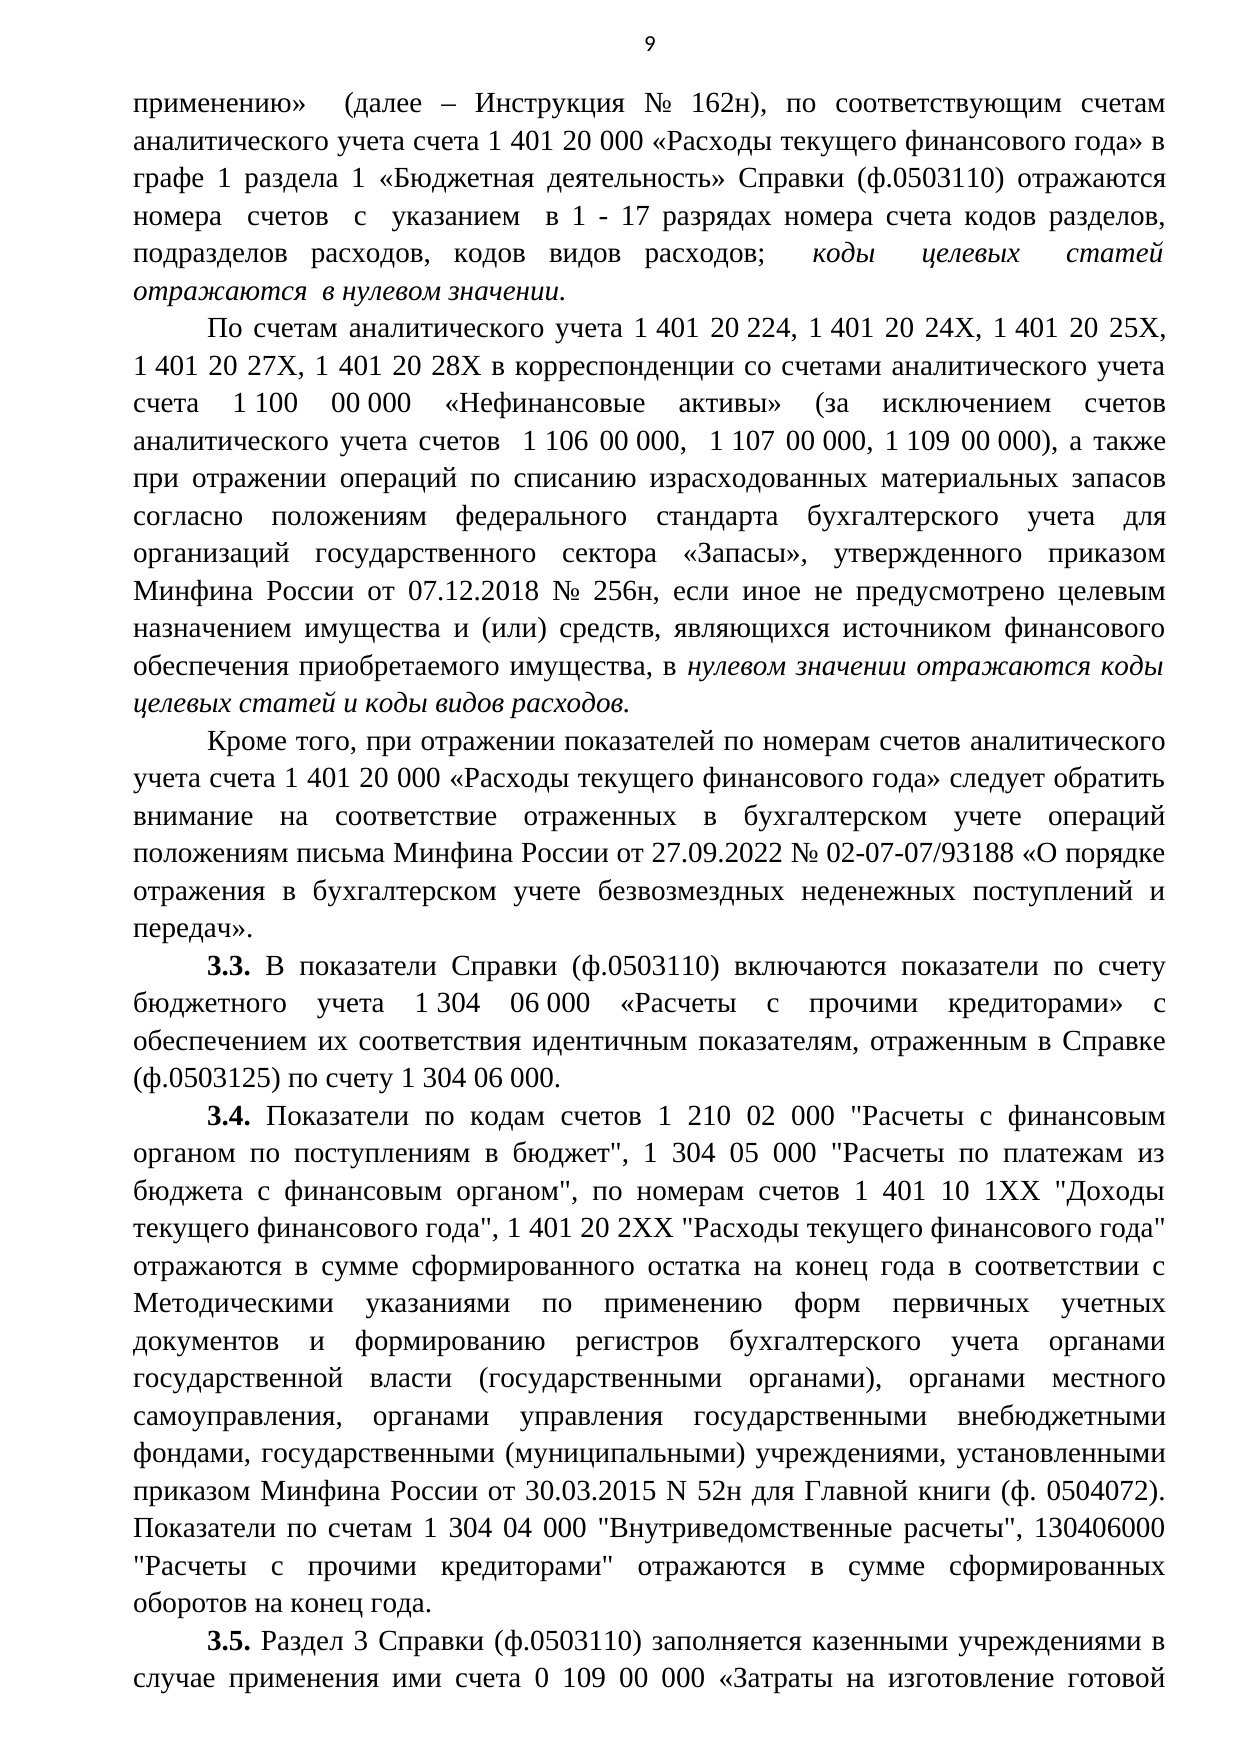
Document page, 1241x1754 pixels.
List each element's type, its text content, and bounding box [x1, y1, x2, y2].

text 3.3. В показатели Справки (ф.0503110) включаются показатели по счету бюджетного учета 1 304 06 000 «Расчеты с прочими кредиторами» с обеспечением их соответствия идентичным показателям, отраженным в Справке (ф.0503125) по счету 1 304 06 000. [133, 948, 1167, 1094]
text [133, 1623, 1167, 1694]
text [133, 86, 1167, 307]
text Кроме того, при отражении показателей по номерам счетов аналитического учета счета 1 401 20 000 «Расходы текущего финансового года» следует обратить внимание на соответствие отраженных в бухгалтерском учете операций положениям письма Минфина России от 27.09.2022 № 02-07-07/93188 «О порядке отражения в бухгалтерском учете безвозмездных неденежных поступлений и передач». [133, 723, 1167, 944]
text По счетам аналитического учета 1 401 20 224, 1 401 20 24Х, 1 401 20 25Х, 1 401 20 27Х, 1 401 20 28Х в корреспонденции со счетами аналитического учета счета 1 100 00 000 «Нефинансовые активы» (за исключением счетов аналитического учета счетов 1 106 00 000, 1 107 00 000, 1 109 00 000), а также при отражении операций по списанию израсходованных материальных запасов согласно положениям федерального стандарта бухгалтерского учета для организаций государственного сектора «Запасы», утвержденного приказом Минфина России от 07.12.2018 № 256н, если иное не предусмотрено целевым назначением имущества и (или) средств, являющихся источником финансового обеспечения приобретаемого имущества, в нулевом значении отражаются коды целевых статей и коды видов расходов. [133, 311, 1167, 719]
text 3.4. Показатели по кодам счетов 1 210 02 000 "Расчеты с финансовым органом по поступлениям в бюджет", 1 304 05 000 "Расчеты по платежам из бюджета с финансовым органом", по номерам счетов 1 401 10 1XX "Доходы текущего финансового года", 1 401 20 2XX "Расходы текущего финансового года" отражаются в сумме сформированного остатка на конец года в соответствии с Методическими указаниями по применению форм первичных учетных документов и формированию регистров бухгалтерского учета органами государственной власти (государственными органами), органами местного самоуправления, органами управления государственными внебюджетными фондами, государственными (муниципальными) учреждениями, установленными приказом Минфина России от 30.03.2015 N 52н для Главной книги (ф. 0504072). Показатели по счетам 1 304 04 000 "Внутриведомственные расчеты", 130406000 "Расчеты с прочими кредиторами" отражаются в сумме сформированных оборотов на конец года. [133, 1098, 1167, 1619]
